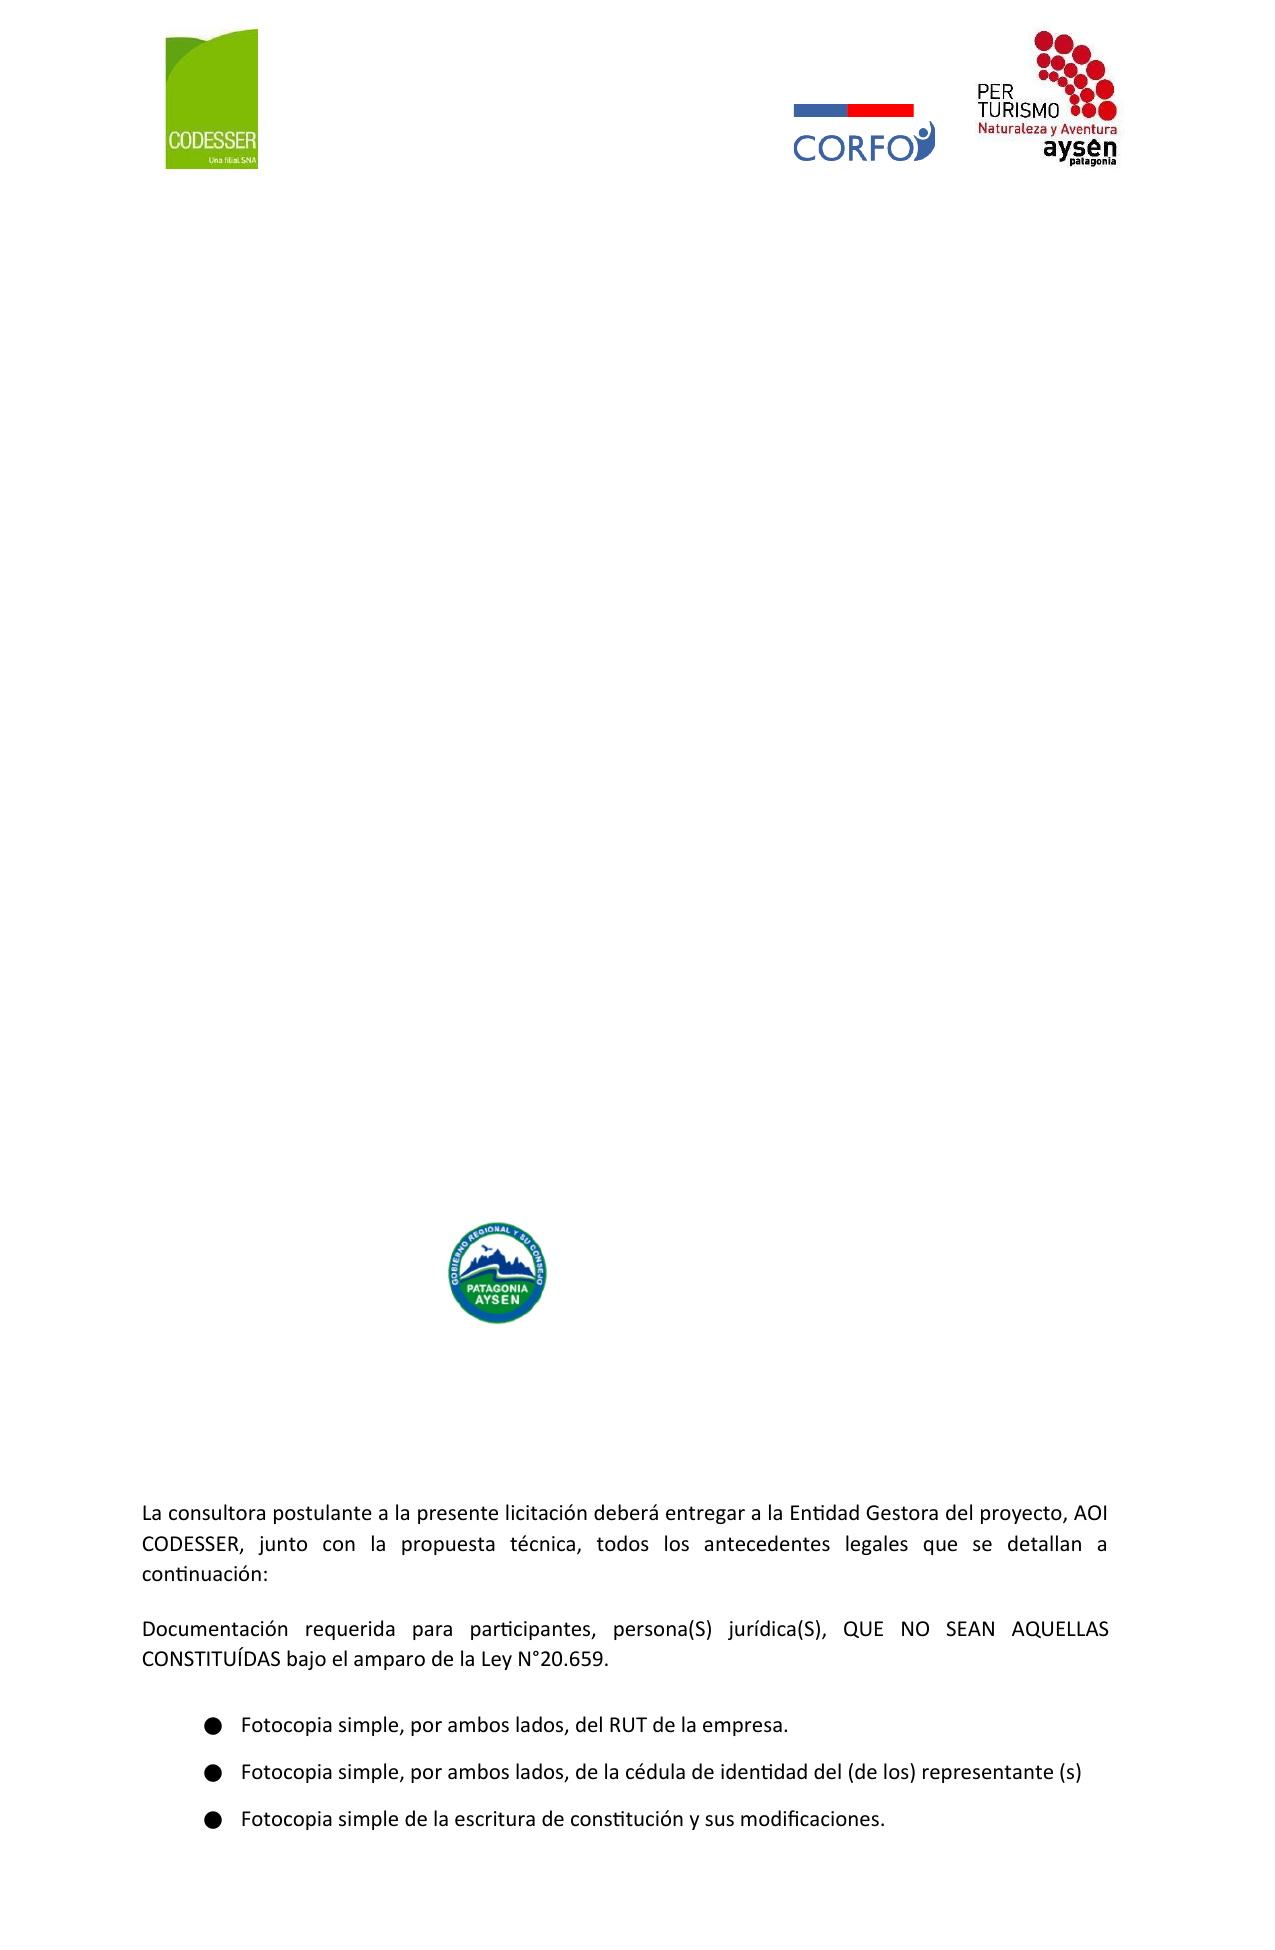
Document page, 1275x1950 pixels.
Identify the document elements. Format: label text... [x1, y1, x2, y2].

text La consultora postulante a la presente licitación deberá entregar a la Entidad Gestora del proyecto, AOI CODESSER, junto con la propuesta técnica, todos los antecedentes legales que se detallan a continuación: [142, 1498, 1111, 1587]
picture [442, 1220, 551, 1326]
list Fotocopia simple, por ambos lados, del RUT de la empresa. [203, 1698, 1123, 1746]
list Fotocopia simple de la escritura de constitución y sus modificaciones. [203, 1792, 1123, 1839]
picture [964, 23, 1125, 175]
picture [165, 29, 258, 169]
picture [793, 104, 935, 161]
text Documentación requerida para participantes, persona(S) jurídica(S), QUE NO SEAN AQUELLAS CONSTITUÍDAS bajo el amparo de la Ley N°20.659. [142, 1614, 1111, 1672]
list Fotocopia simple, por ambos lados, de la cédula de identidad del (de los) representante (s) [203, 1746, 1123, 1792]
